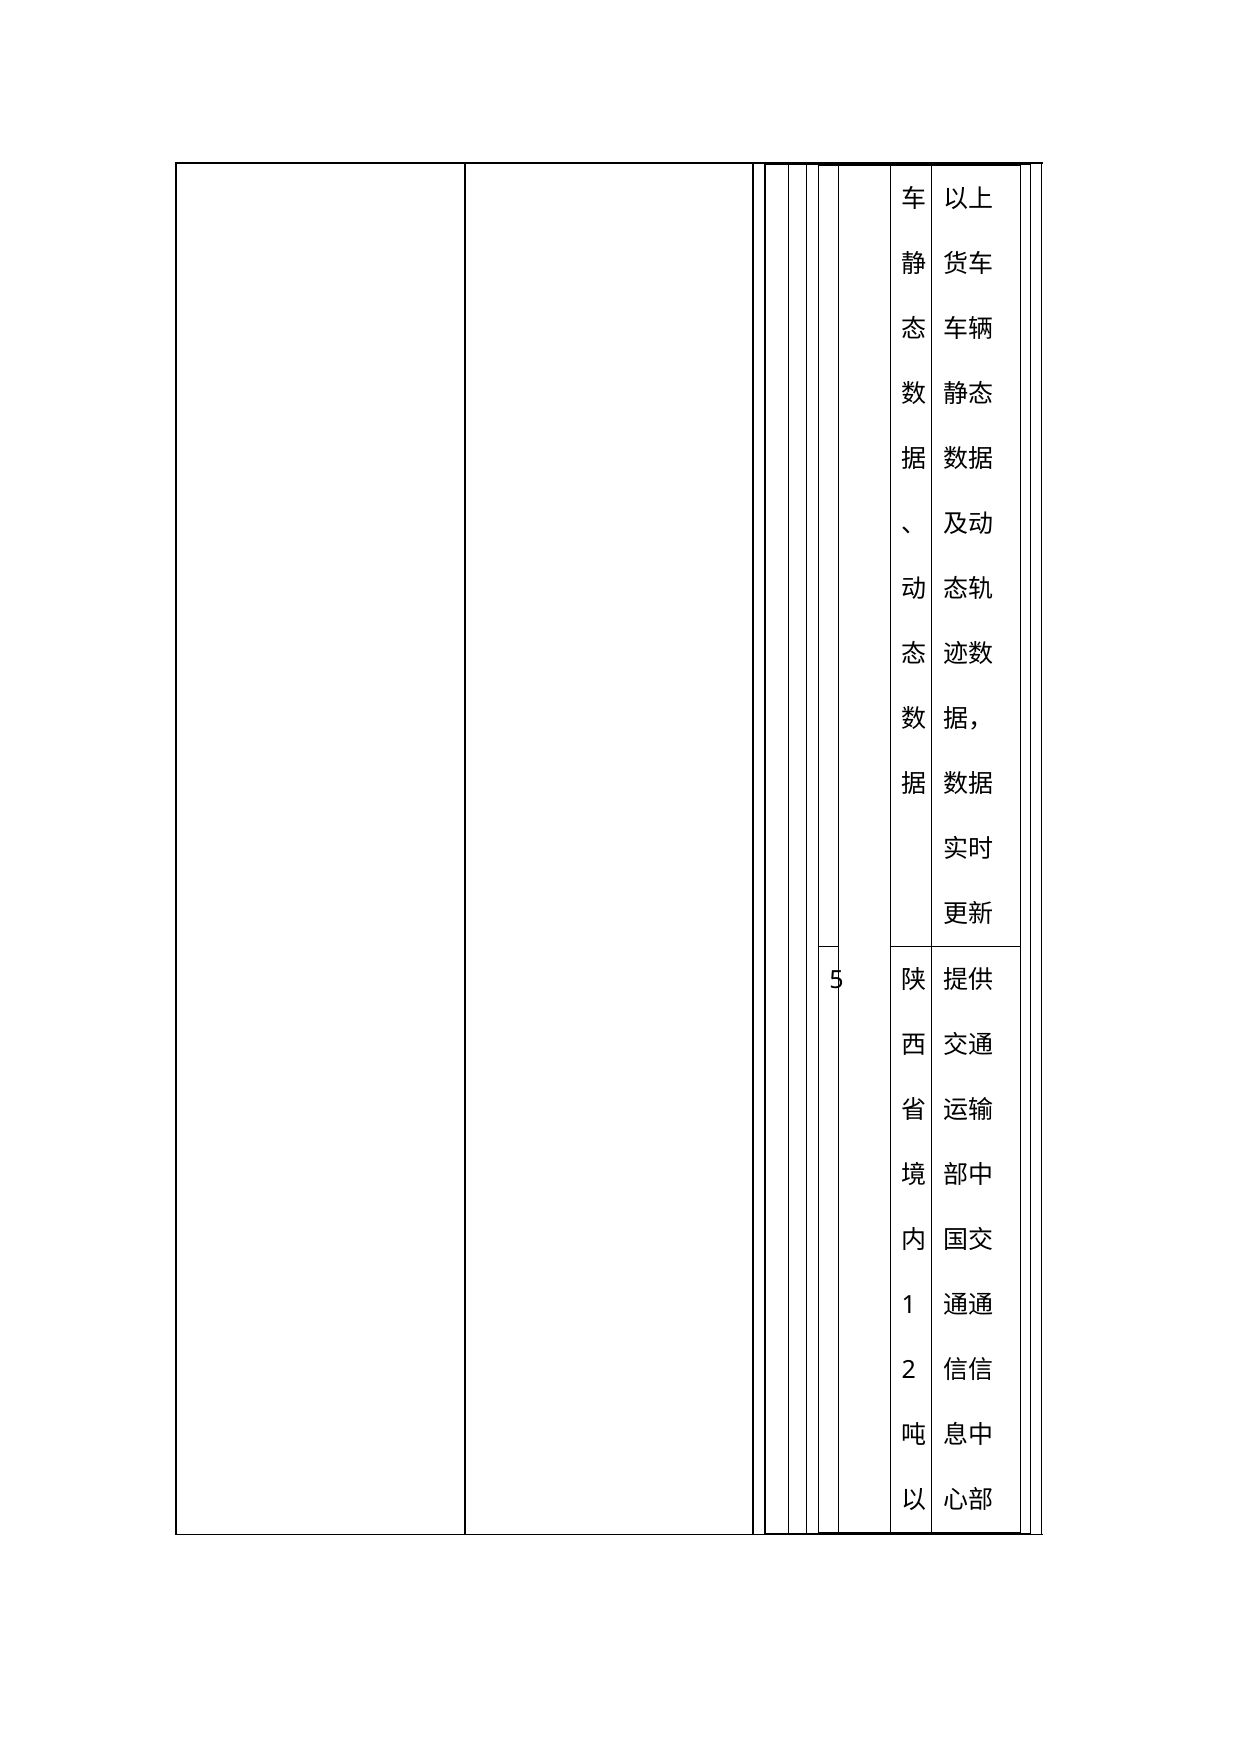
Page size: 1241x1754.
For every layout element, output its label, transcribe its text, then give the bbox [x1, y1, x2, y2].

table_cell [932, 947, 1020, 1532]
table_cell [839, 166, 890, 1532]
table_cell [754, 164, 764, 1534]
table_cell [819, 947, 838, 1532]
table_cell 1 [466, 164, 752, 1534]
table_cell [891, 947, 931, 1532]
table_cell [932, 166, 1020, 946]
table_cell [766, 165, 788, 1533]
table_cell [1031, 164, 1041, 1534]
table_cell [789, 165, 806, 1533]
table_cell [819, 166, 838, 946]
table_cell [891, 166, 931, 946]
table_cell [807, 165, 818, 1533]
table_cell [177, 164, 464, 1534]
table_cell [1021, 165, 1030, 1533]
